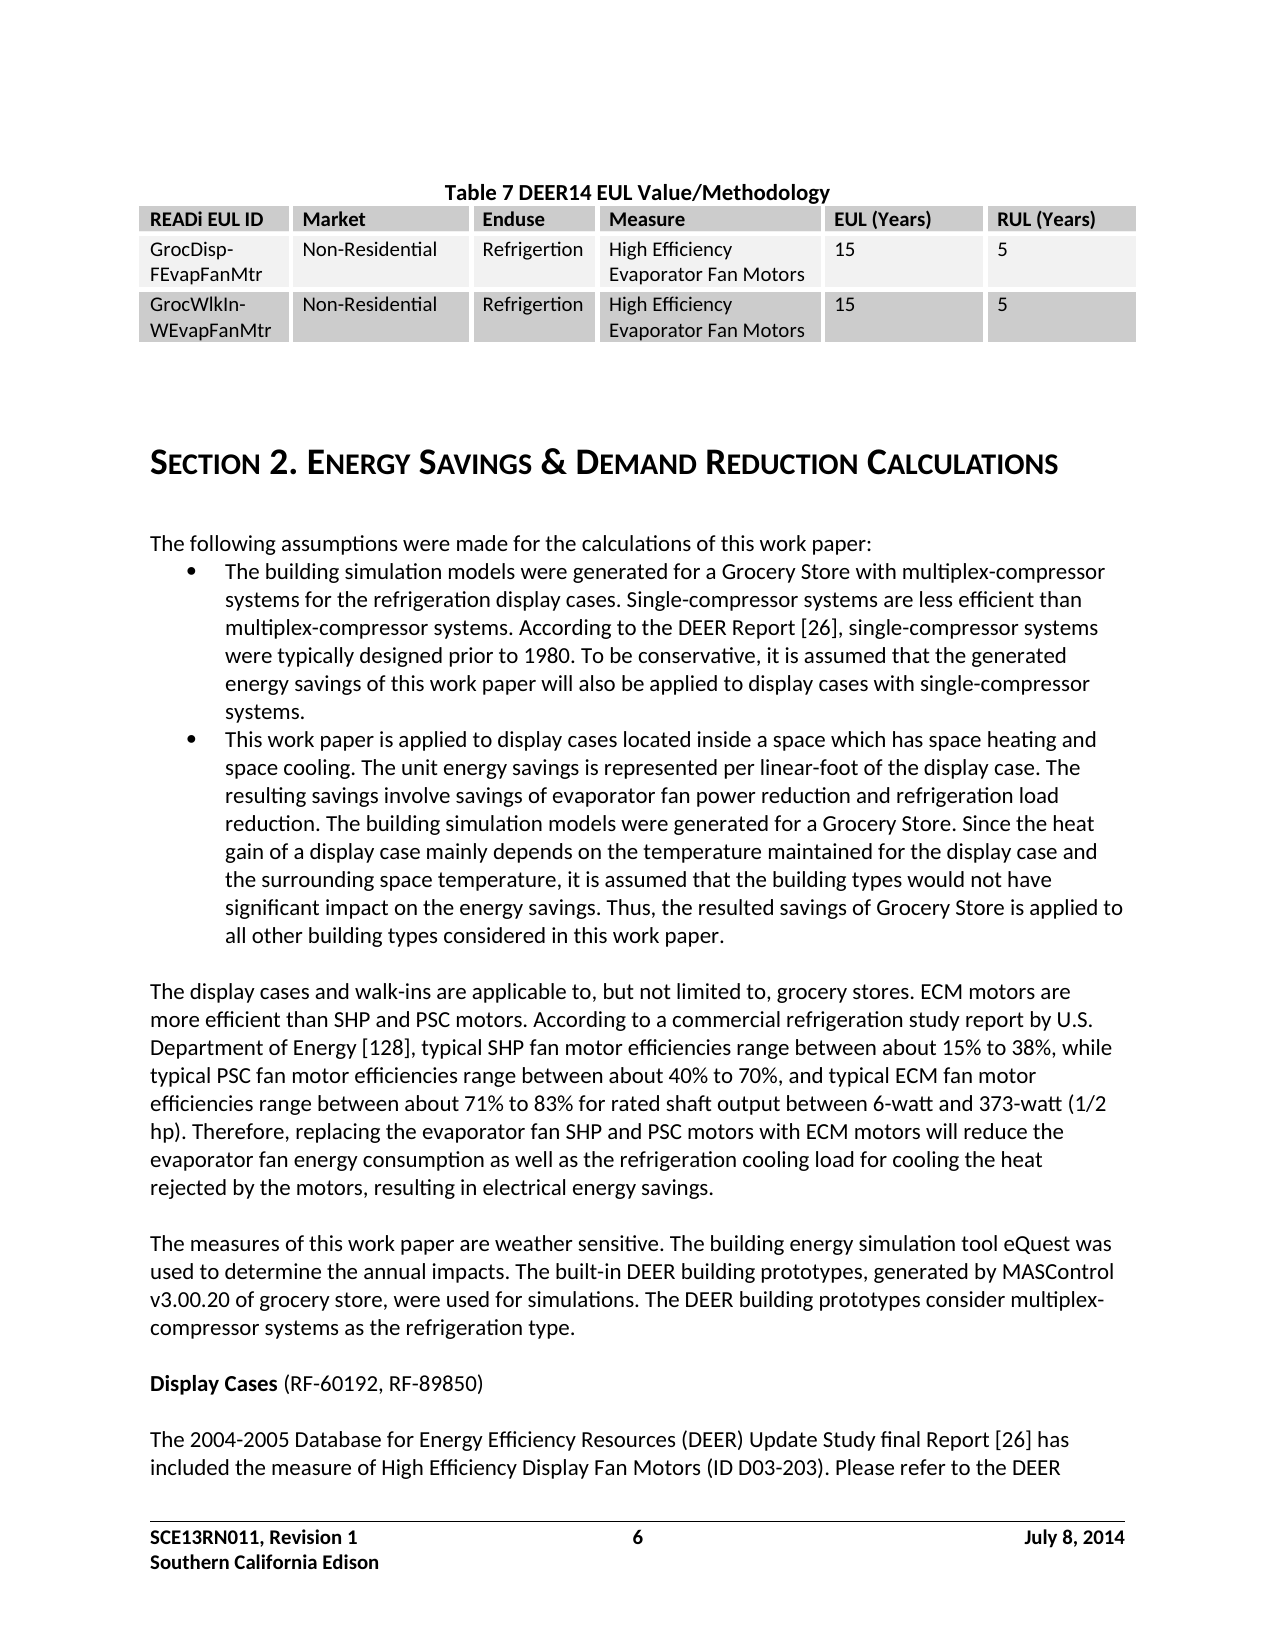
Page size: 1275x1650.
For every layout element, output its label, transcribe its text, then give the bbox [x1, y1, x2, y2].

text Table 7 DEER14 EUL Value/Methodology [150, 178, 1125, 206]
table_header READi EUL ID [139, 206, 289, 231]
table_cell High Efficiency Evaporator Fan Motors [600, 292, 821, 342]
table_cell Refrigertion [474, 236, 595, 287]
table_cell GrocWlkIn-WEvapFanMtr [139, 292, 289, 342]
table_header Market [293, 206, 469, 231]
text Display Cases (RF-60192, RF-89850) [150, 1369, 1125, 1397]
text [150, 1426, 1125, 1482]
table_cell 15 [825, 236, 983, 287]
text The measures of this work paper are weather sensitive. The building energy simulation tool eQuest was used to determine the annual impacts. The built-in DEER building prototypes, generated by MASControl v3.00.20 of grocery store, were used for simulations. The DEER building prototypes consider multiplex-compressor systems as the refrigeration type. [150, 1229, 1125, 1341]
table_header RUL (Years) [988, 206, 1136, 231]
table_cell GrocDisp-FEvapFanMtr [139, 236, 289, 287]
list The building simulation models were generated for a Grocery Store with multiplex-compressor systems for the refrigeration display cases. Single-compressor systems are less efficient than multiplex-compressor systems. According to the DEER Report [26], single-compressor systems were typically designed prior to 1980. To be conservative, it is assumed that the generated energy savings of this work paper will also be applied to display cases with single-compressor systems. [187, 557, 1125, 725]
table_cell 5 [988, 236, 1136, 287]
table_cell Non-Residential [293, 292, 469, 342]
table_cell 5 [988, 292, 1136, 342]
text The following assumptions were made for the calculations of this work paper: [150, 529, 1125, 557]
table_header EUL (Years) [825, 206, 983, 231]
table_cell 15 [825, 292, 983, 342]
table_cell Non-Residential [293, 236, 469, 287]
table_cell Refrigertion [474, 292, 595, 342]
table_header Enduse [474, 206, 595, 231]
table_header Measure [600, 206, 821, 231]
text The display cases and walk-ins are applicable to, but not limited to, grocery stores. ECM motors are more efficient than SHP and PSC motors. According to a commercial refrigeration study report by U.S. Department of Energy [128], typical SHP fan motor efficiencies range between about 15% to 38%, while typical PSC fan motor efficiencies range between about 40% to 70%, and typical ECM fan motor efficiencies range between about 71% to 83% for rated shaft output between 6-watt and 373-watt (1/2 hp). Therefore, replacing the evaporator fan SHP and PSC motors with ECM motors will reduce the evaporator fan energy consumption as well as the refrigeration cooling load for cooling the heat rejected by the motors, resulting in electrical energy savings. [150, 977, 1125, 1201]
subtitle Section 2. Energy Savings & Demand Reduction Calculations [150, 438, 1125, 484]
table_cell High Efficiency Evaporator Fan Motors [600, 236, 821, 287]
list This work paper is applied to display cases located inside a space which has space heating and space cooling. The unit energy savings is represented per linear-foot of the display case. The resulting savings involve savings of evaporator fan power reduction and refrigeration load reduction. The building simulation models were generated for a Grocery Store. Since the heat gain of a display case mainly depends on the temperature maintained for the display case and the surrounding space temperature, it is assumed that the building types would not have significant impact on the energy savings. Thus, the resulted savings of Grocery Store is applied to all other building types considered in this work paper. [187, 725, 1125, 949]
